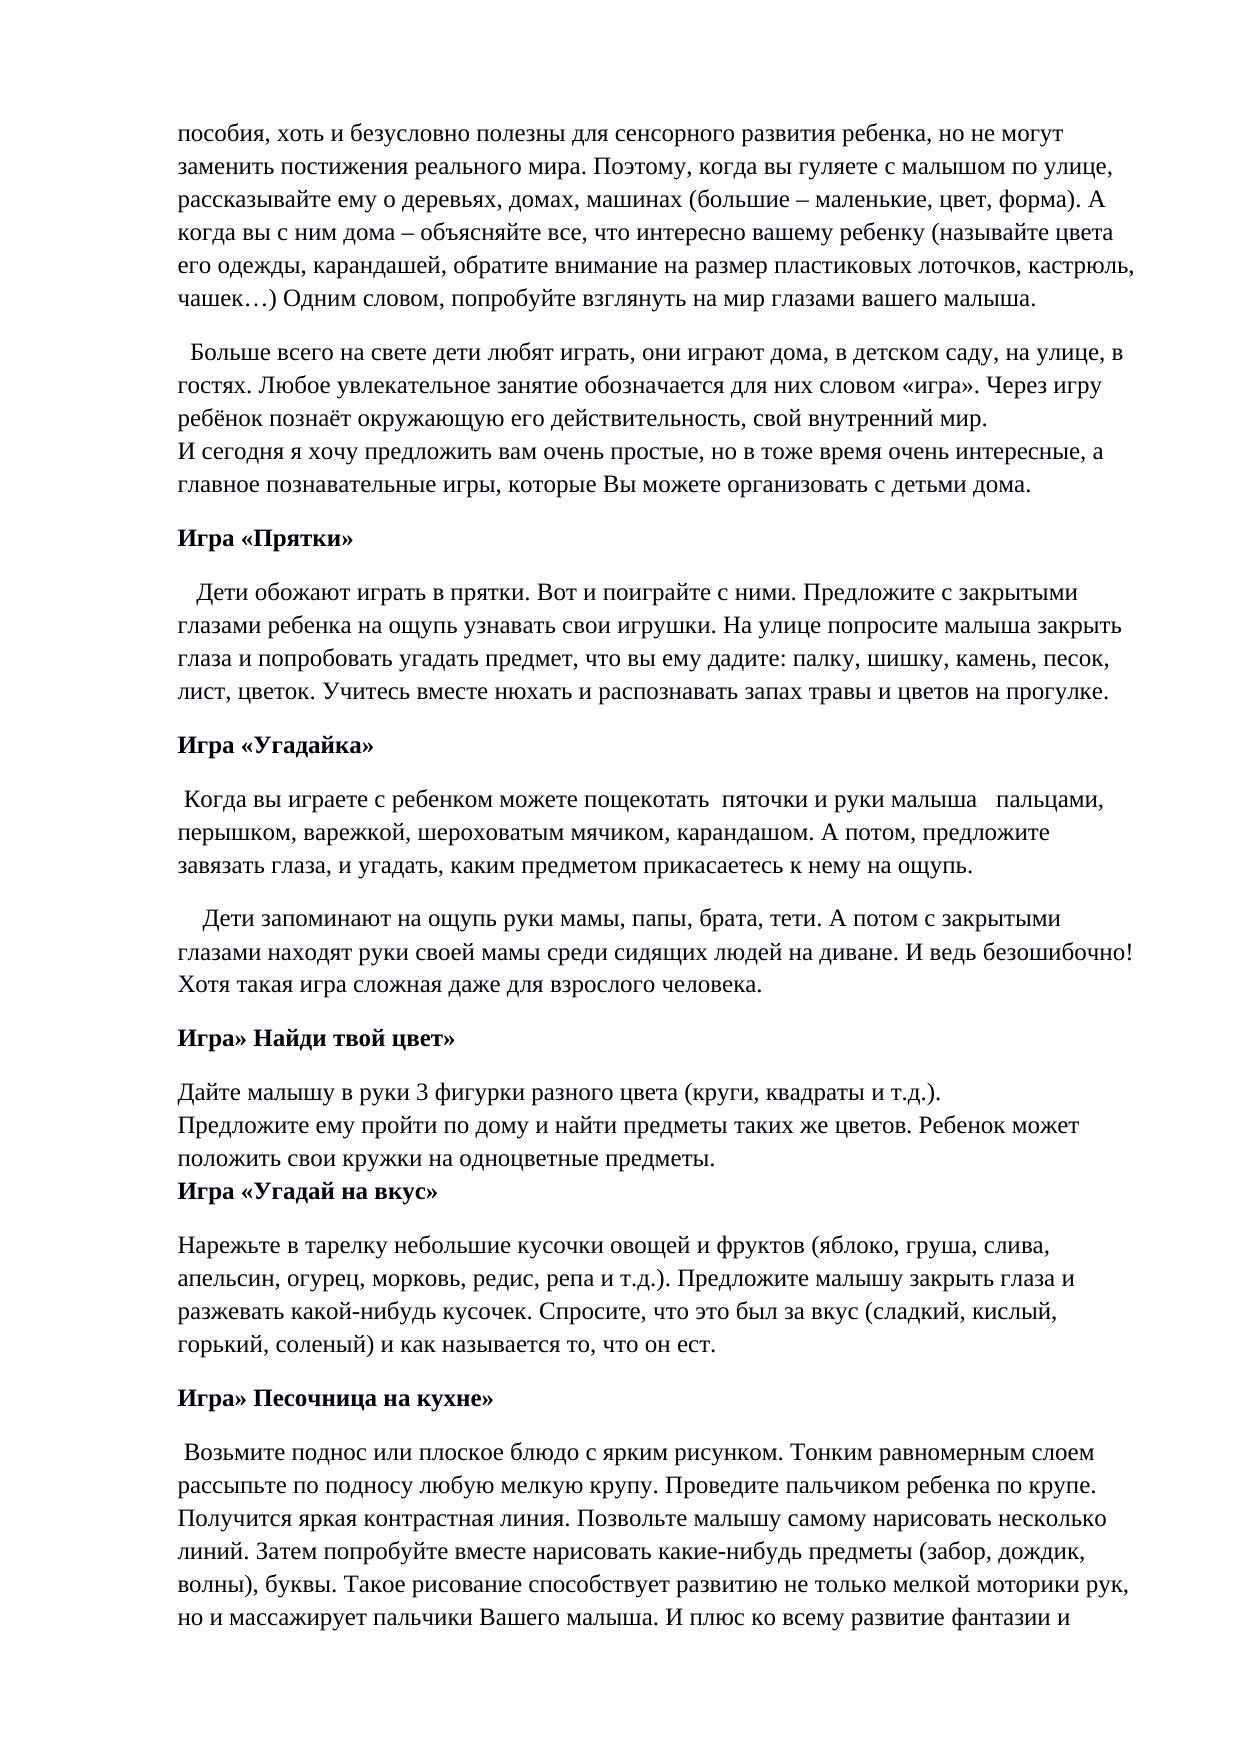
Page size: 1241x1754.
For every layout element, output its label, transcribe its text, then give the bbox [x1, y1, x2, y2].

text Когда вы играете с ребенком можете пощекотать пяточки и руки малыша пальцами, перышком, варежкой, шероховатым мячиком, карандашом. А потом, предложите завязать глаза, и угадать, каким предметом прикасаетесь к нему на ощупь. [177, 784, 1152, 878]
text Дети обожают играть в прятки. Вот и поиграйте с ними. Предложите с закрытыми глазами ребенка на ощупь узнавать свои игрушки. На улице попросите малыша закрыть глаза и попробовать угадать предмет, что вы ему дадите: палку, шишку, камень, песок, лист, цветок. Учитесь вместе нюхать и распознавать запах травы и цветов на прогулке. [177, 577, 1152, 705]
text Дети запоминают на ощупь руки мамы, папы, брата, тети. А потом с закрытыми глазами находят руки своей мамы среди сидящих людей на диване. И ведь безошибочно! Хотя такая игра сложная даже для взрослого человека. [177, 903, 1152, 998]
text Возьмите поднос или плоское блюдо с ярким рисунком. Тонким равномерным слоем рассыпьте по подносу любую мелкую крупу. Проведите пальчиком ребенка по крупе. Получится яркая контрастная линия. Позвольте малышу самому нарисовать несколько линий. Затем попробуйте вместе нарисовать какие-нибудь предметы (забор, дождик, волны), буквы. Такое рисование способствует развитию не только мелкой моторики рук, но и массажирует пальчики Вашего малыша. И плюс ко всему развитие фантазии и [177, 1437, 1152, 1631]
text Игра» Найди твой цвет» [177, 1023, 1152, 1052]
text Игра» Песочница на кухне» [177, 1383, 1152, 1412]
text Игра «Угадайка» [177, 730, 1152, 758]
text Нарежьте в тарелку небольшие кусочки овощей и фруктов (яблоко, груша, слива, апельсин, огурец, морковь, редис, репа и т.д.). Предложите малышу закрыть глаза и разжевать какой-нибудь кусочек. Спросите, что это был за вкус (сладкий, кислый, горький, соленый) и как называется то, что он ест. [177, 1230, 1152, 1358]
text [177, 118, 1152, 312]
text Больше всего на свете дети любят играть, они играют дома, в детском саду, на улице, в гостях. Любое увлекательное занятие обозначается для них словом «игра». Через игру ребёнок познаёт окружающую его действительность, свой внутренний мир. И сегодня я хочу предложить вам очень простые, но в тоже время очень интересные, а главное познавательные игры, которые Вы можете организовать с детьми дома. [177, 337, 1152, 498]
text Игра «Прятки» [177, 523, 1152, 552]
text Дайте малышу в руки 3 фигурки разного цвета (круги, квадраты и т.д.). Предложите ему пройти по дому и найти предметы таких же цветов. Ребенок может положить свои кружки на одноцветные предметы. Игра «Угадай на вкус» [177, 1077, 1152, 1205]
